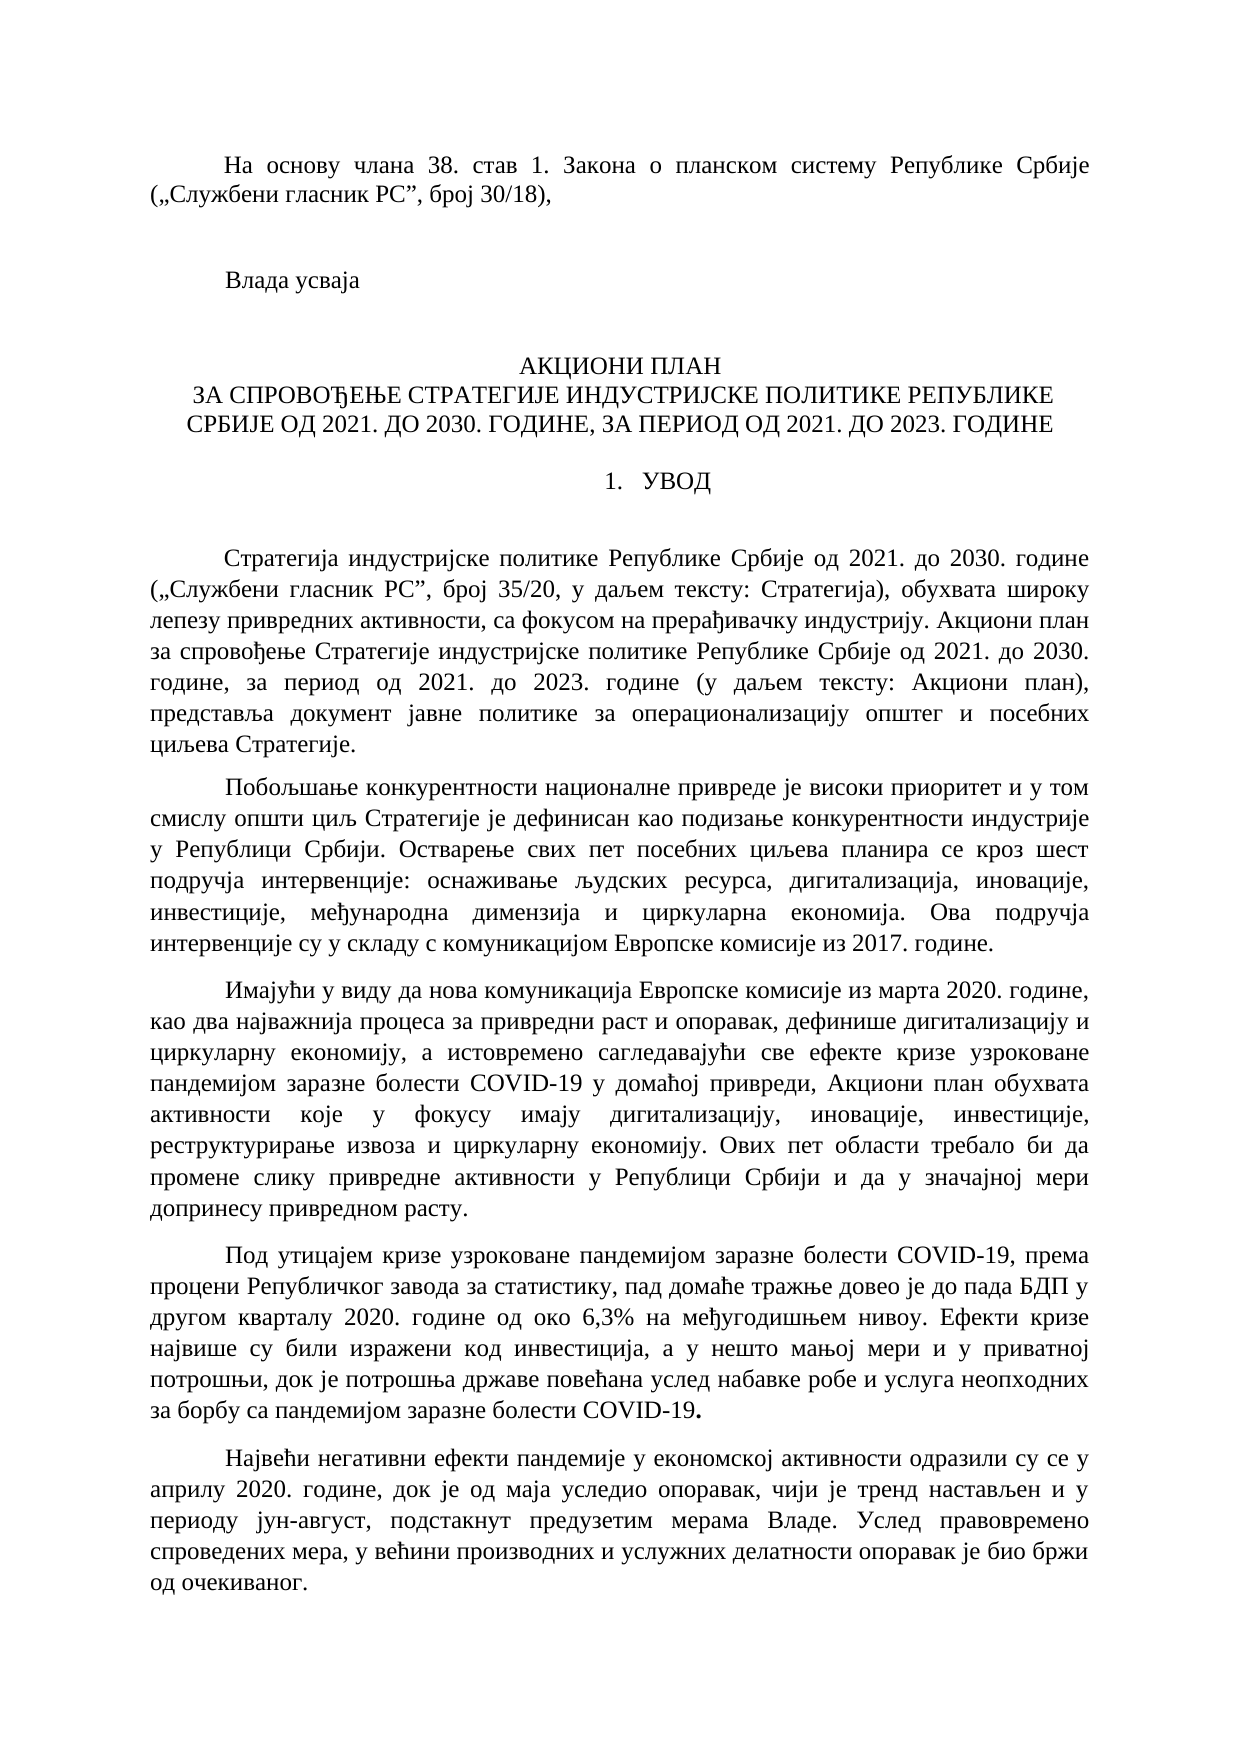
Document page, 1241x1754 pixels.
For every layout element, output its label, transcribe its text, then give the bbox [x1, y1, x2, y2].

text АКЦИОНИ ПЛАН [150, 351, 1090, 380]
text ЗА СПРОВОЂЕЊЕ СТРАТЕГИЈЕ ИНДУСТРИЈСКЕ ПОЛИТИКЕ РЕПУБЛИКЕ СРБИЈЕ ОД 2021. ДО 2030. ГОДИНЕ, ЗА ПЕРИОД ОД 2021. ДО 2023. ГОДИНЕ [150, 380, 1090, 437]
text Највећи негативни ефекти пандемије у економској активности одразили су се у априлу 2020. године, док је од маја уследио опоравак, чији је тренд настављен и у периоду јун-август, подстакнут предузетим мерама Владе. Услед правовремено спроведених мера, у већини производних и услужних делатности опоравак је био бржи од очекиваног. [150, 1443, 1090, 1596]
text Имајући у виду да нова комуникација Европске комисије из марта 2020. године, као два најважнија процеса за привредни раст и опоравак, дефинише дигитализацију и циркуларну економију, а истовремено сагледавајући све ефекте кризе узроковане пандемијом заразне болести COVID-19 у домаћој привреди, Акциони план обухвата активности које у фокусу имају дигитализацију, иновације, инвестиције, реструктурирање извоза и циркуларну економију. Ових пет области требало би да промене слику привредне активности у Републици Србији и да у значајној мери допринесу привредном расту. [150, 975, 1090, 1221]
list УВОД [225, 466, 1090, 495]
text Стратегијa индустријске политике Републике Србије од 2021. до 2030. године („Службени гласник РС”, број 35/20, у даљем тексту: Стратегија), обухвата широку лепезу привредних активности, са фокусом на прерађивачку индустрију. Акциони план за спровођење Стратегије индустријске политике Републике Србије од 2021. до 2030. године, за период од 2021. до 2023. године (у даљем тексту: Акциони план), представља документ јавне политике за операционализацију општег и посебних циљева Стратегије. [150, 543, 1090, 758]
text Влада усваја [150, 265, 1090, 294]
text Побољшање конкурентности националне привреде је високи приоритет и у том смислу општи циљ Стратегије је дефинисан као подизање конкурентности индустрије у Републици Србији. Остварење свих пет посебних циљева планира се кроз шест подручја интервенције: оснаживање људских ресурса, дигитализација, иновације, инвестиције, међународна димензија и циркуларна економија. Ова подручја интервенције су у складу с комуникацијом Европске комисије из 2017. године. [150, 772, 1090, 956]
text На основу члана 38. став 1. Закона о планском систему Републике Србије („Службени гласник РС”, број 30/18), [150, 150, 1090, 207]
text Под утицајем кризе узроковане пандемијом заразне болести COVID-19, према процени Републичког завода за статистику, пад домаће тражње довео је до пада БДП у другом кварталу 2020. године од око 6,3% на међугодишњем нивоу. Ефекти кризе највише су били изражени код инвестиција, а у нешто мањој мери и у приватној потрошњи, док је потрошња државе повећана услед набавке робе и услуга неопходних за борбу са пандемијом заразне болести COVID-19. [150, 1240, 1090, 1424]
